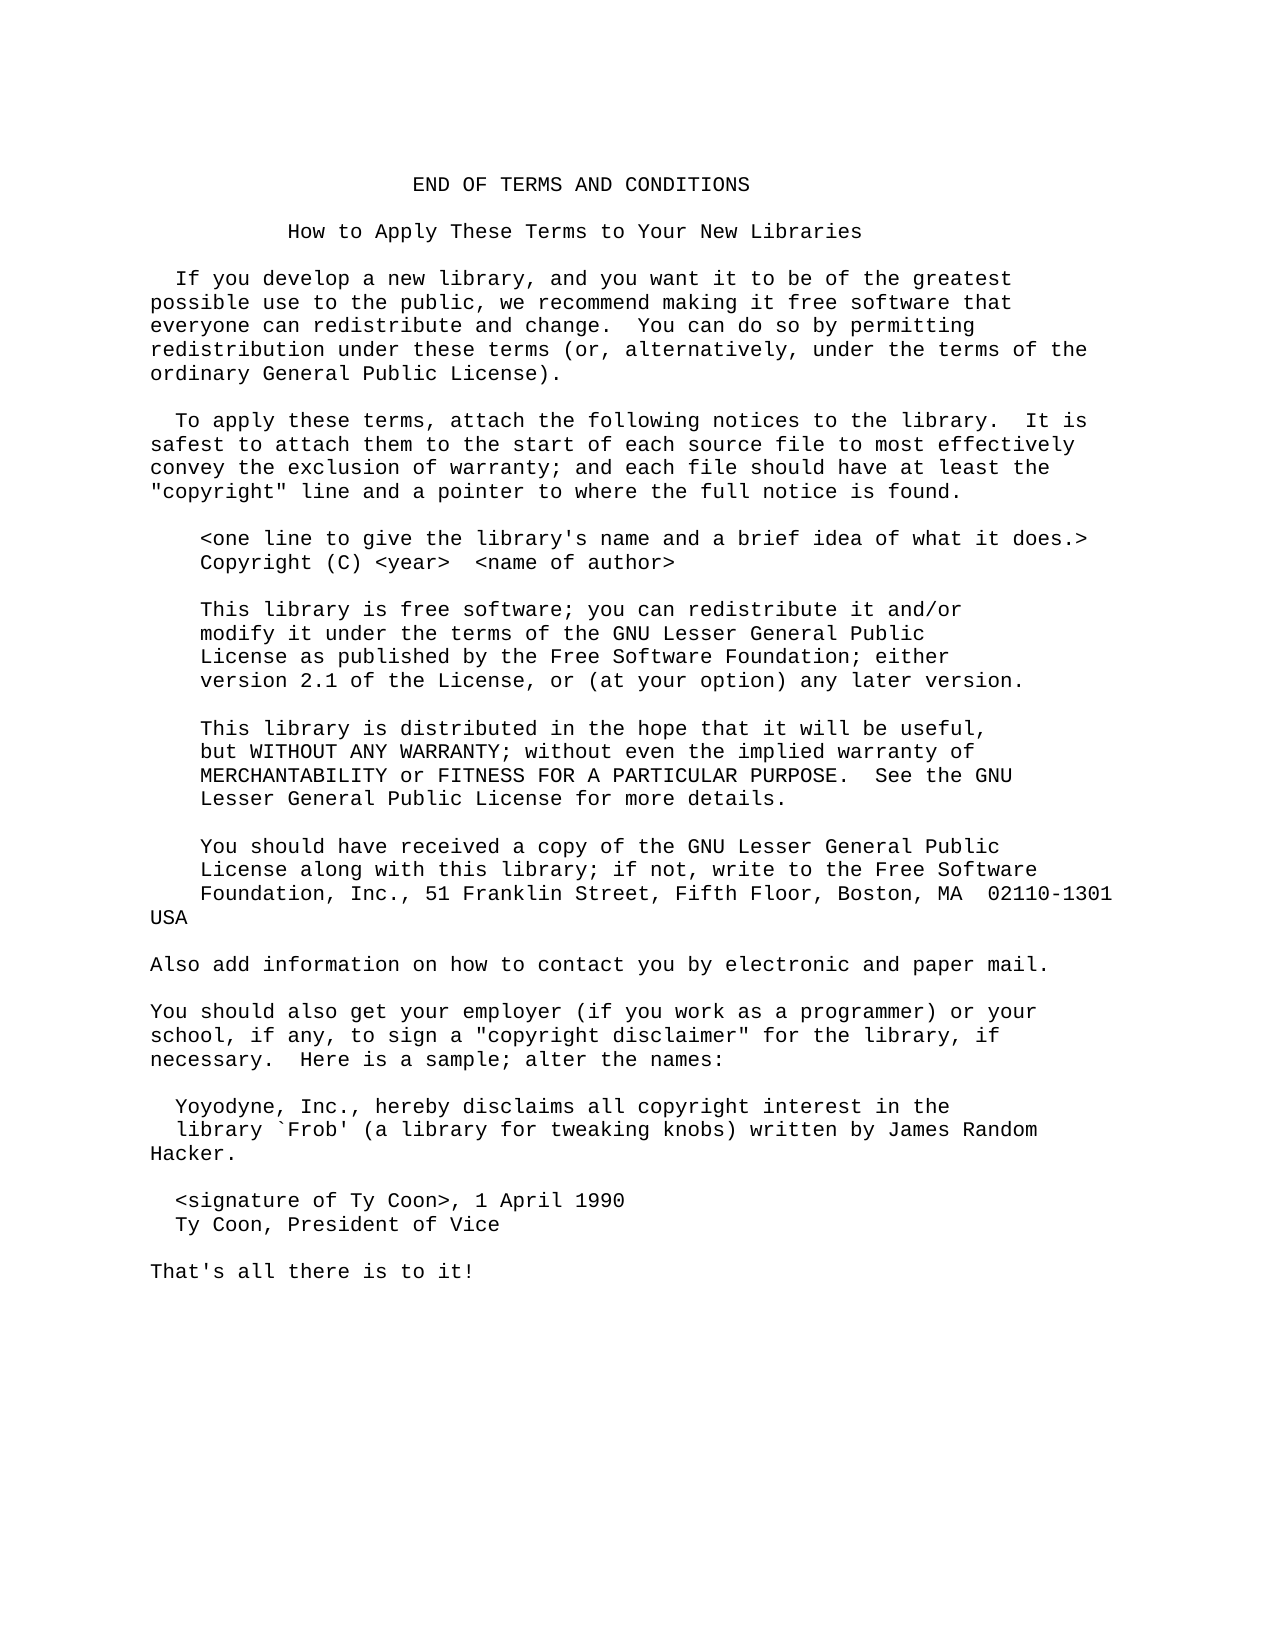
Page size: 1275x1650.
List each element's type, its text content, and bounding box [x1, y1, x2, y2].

text version 2.1 of the License, or (at your option) any later version. [150, 670, 1125, 694]
text MERCHANTABILITY or FITNESS FOR A PARTICULAR PURPOSE. See the GNU [150, 765, 1125, 788]
text You should also get your employer (if you work as a programmer) or your [150, 1001, 1125, 1025]
text To apply these terms, attach the following notices to the library. It is [150, 410, 1125, 434]
text Also add information on how to contact you by electronic and paper mail. [150, 954, 1125, 978]
text convey the exclusion of warranty; and each file should have at least the [150, 457, 1125, 481]
text Lesser General Public License for more details. [150, 788, 1125, 812]
text That's all there is to it! [150, 1261, 1125, 1285]
text License along with this library; if not, write to the Free Software [150, 859, 1125, 883]
text This library is distributed in the hope that it will be useful, [150, 717, 1125, 741]
text <signature of Ty Coon>, 1 April 1990 [150, 1190, 1125, 1214]
text Foundation, Inc., 51 Franklin Street, Fifth Floor, Boston, MA 02110-1301 USA [150, 883, 1125, 930]
text License as published by the Free Software Foundation; either [150, 647, 1125, 670]
text but WITHOUT ANY WARRANTY; without even the implied warranty of [150, 741, 1125, 765]
text Yoyodyne, Inc., hereby disclaims all copyright interest in the [150, 1096, 1125, 1119]
text You should have received a copy of the GNU Lesser General Public [150, 836, 1125, 859]
text <one line to give the library's name and a brief idea of what it does.> [150, 528, 1125, 552]
text Copyright (C) <year> <name of author> [150, 552, 1125, 576]
text ordinary General Public License). [150, 363, 1125, 386]
text necessary. Here is a sample; alter the names: [150, 1048, 1125, 1072]
text If you develop a new library, and you want it to be of the greatest [150, 268, 1125, 292]
text library `Frob' (a library for tweaking knobs) written by James Random Hacker. [150, 1119, 1125, 1167]
text END OF TERMS AND CONDITIONS [150, 174, 1125, 197]
text redistribution under these terms (or, alternatively, under the terms of the [150, 339, 1125, 363]
text This library is free software; you can redistribute it and/or [150, 599, 1125, 623]
text How to Apply These Terms to Your New Libraries [150, 221, 1125, 244]
text possible use to the public, we recommend making it free software that [150, 292, 1125, 316]
text safest to attach them to the start of each source file to most effectively [150, 434, 1125, 457]
text modify it under the terms of the GNU Lesser General Public [150, 623, 1125, 647]
text school, if any, to sign a "copyright disclaimer" for the library, if [150, 1025, 1125, 1048]
text Ty Coon, President of Vice [150, 1214, 1125, 1238]
text "copyright" line and a pointer to where the full notice is found. [150, 481, 1125, 505]
text everyone can redistribute and change. You can do so by permitting [150, 316, 1125, 339]
